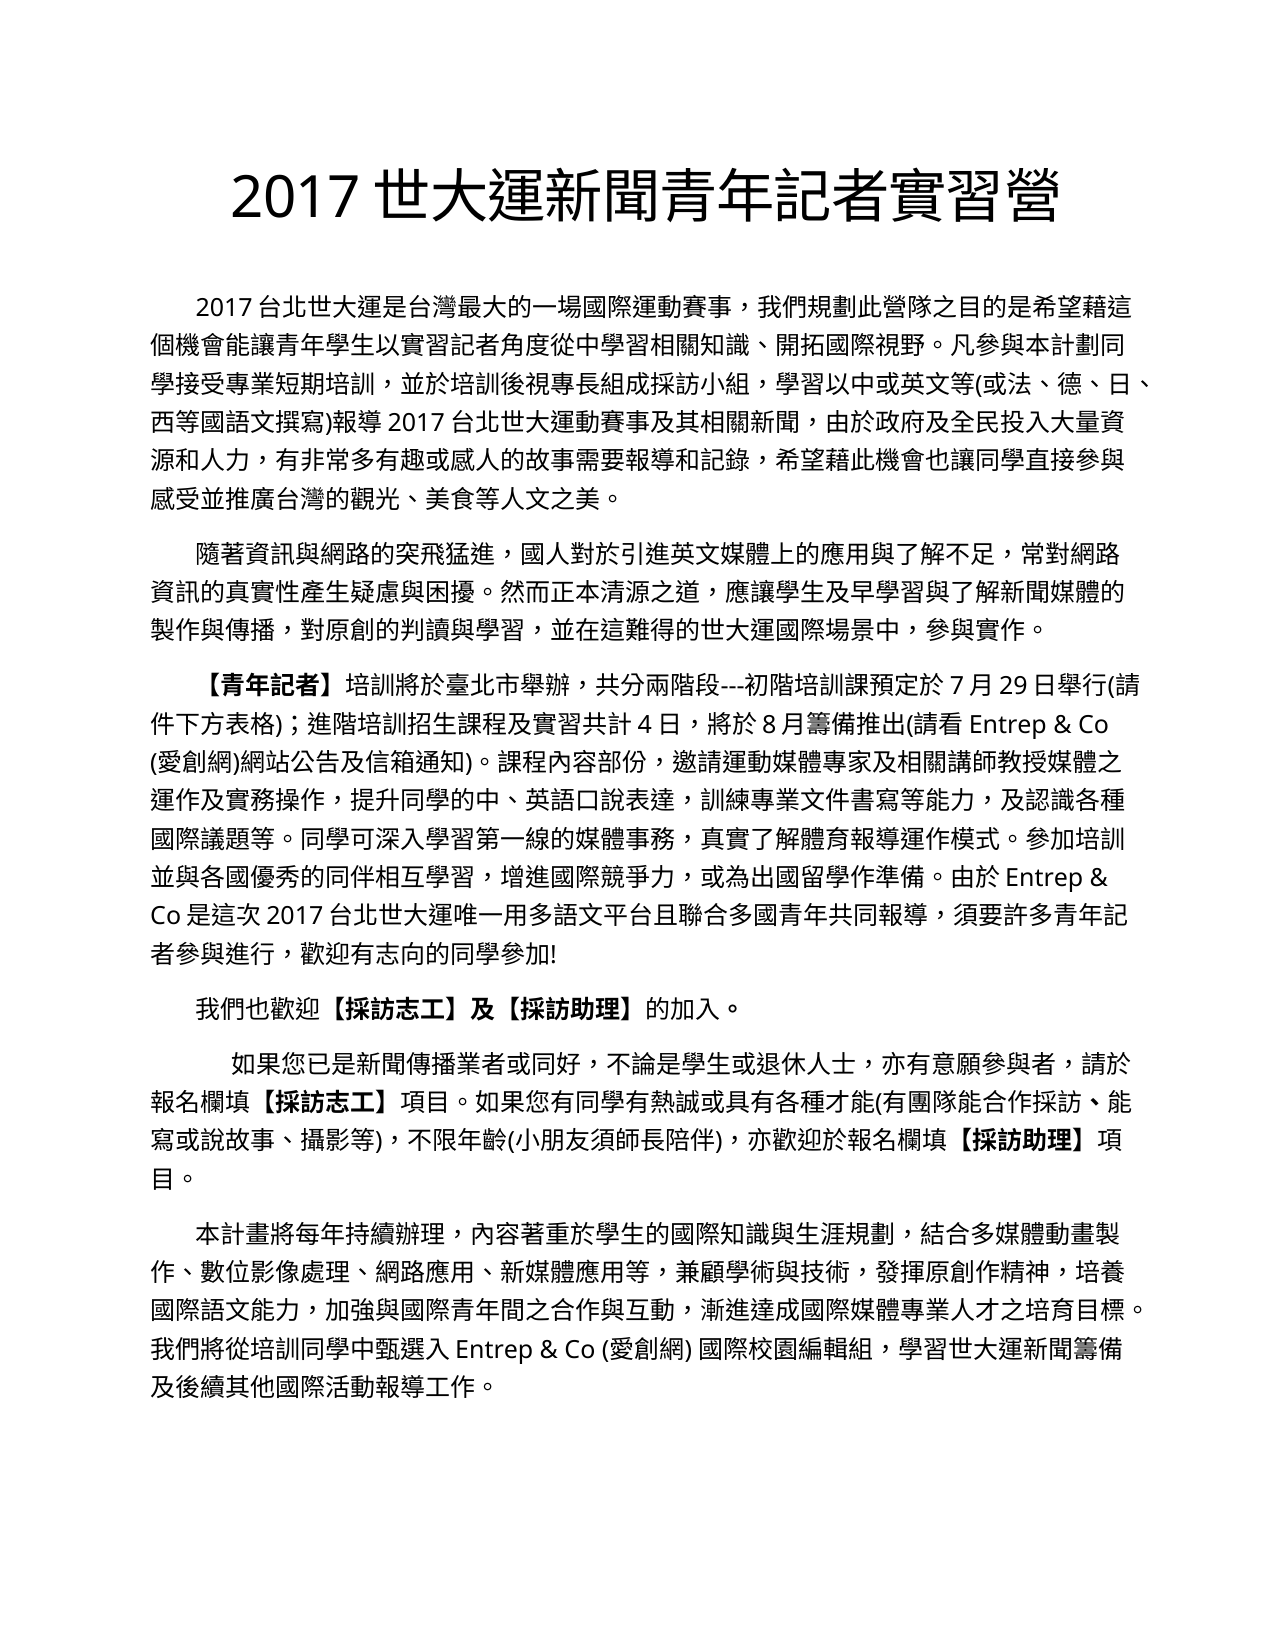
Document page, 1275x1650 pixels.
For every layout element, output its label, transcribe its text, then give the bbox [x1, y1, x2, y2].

text 2017台北世大運是台灣最大的一場國際運動賽事，我們規劃此營隊之目的是希望藉這個機會能讓青年學生以實習記者角度從中學習相關知識、開拓國際視野。凡參與本計劃同學接受專業短期培訓，並於培訓後視專長組成採訪小組，學習以中或英文等(或法、德、日、西等國語文撰寫)報導2017台北世大運動賽事及其相關新聞，由於政府及全民投入大量資源和人力，有非常多有趣或感人的故事需要報導和記錄，希望藉此機會也讓同學直接參與感受並推廣台灣的觀光、美食等人文之美。 [150, 287, 1144, 515]
text 如果您已是新聞傳播業者或同好，不論是學生或退休人士，亦有意願參與者，請於報名欄填【採訪志工】項目。如果您有同學有熱誠或具有各種才能(有團隊能合作採訪、能寫或說故事、攝影等)，不限年齡(小朋友須師長陪伴)，亦歡迎於報名欄填【採訪助理】項目。 [150, 1044, 1144, 1195]
text 隨著資訊與網路的突飛猛進，國人對於引進英文媒體上的應用與了解不足，常對網路資訊的真實性產生疑慮與困擾。然而正本清源之道，應讓學生及早學習與了解新聞媒體的製作與傳播，對原創的判讀與學習，並在這難得的世大運國際場景中，參與實作。 [150, 534, 1144, 647]
text 我們也歡迎【採訪志工】及【採訪助理】的加入。 [150, 989, 1144, 1025]
title 2017世大運新聞青年記者實習營 [150, 150, 1144, 235]
text 【青年記者】培訓將於臺北市舉辦，共分兩階段---初階培訓課預定於7月29日舉行(請件下方表格)；進階培訓招生課程及實習共計4日，將於8月籌備推出(請看Entrep & Co (愛創網)網站公告及信箱通知)。課程內容部份，邀請運動媒體專家及相關講師教授媒體之運作及實務操作，提升同學的中、英語口說表達，訓練專業文件書寫等能力，及認識各種國際議題等。同學可深入學習第一線的媒體事務，真實了解體育報導運作模式。參加培訓並與各國優秀的同伴相互學習，增進國際競爭力，或為出國留學作準備。由於Entrep & Co是這次2017台北世大運唯一用多語文平台且聯合多國青年共同報導，須要許多青年記者參與進行，歡迎有志向的同學參加! [150, 666, 1144, 970]
text 本計畫將每年持續辦理，內容著重於學生的國際知識與生涯規劃，結合多媒體動畫製作、數位影像處理、網路應用、新媒體應用等，兼顧學術與技術，發揮原創作精神，培養國際語文能力，加強與國際青年間之合作與互動，漸進達成國際媒體專業人才之培育目標。我們將從培訓同學中甄選入Entrep & Co (愛創網) 國際校園編輯組，學習世大運新聞籌備及後續其他國際活動報導工作。 [150, 1214, 1144, 1404]
